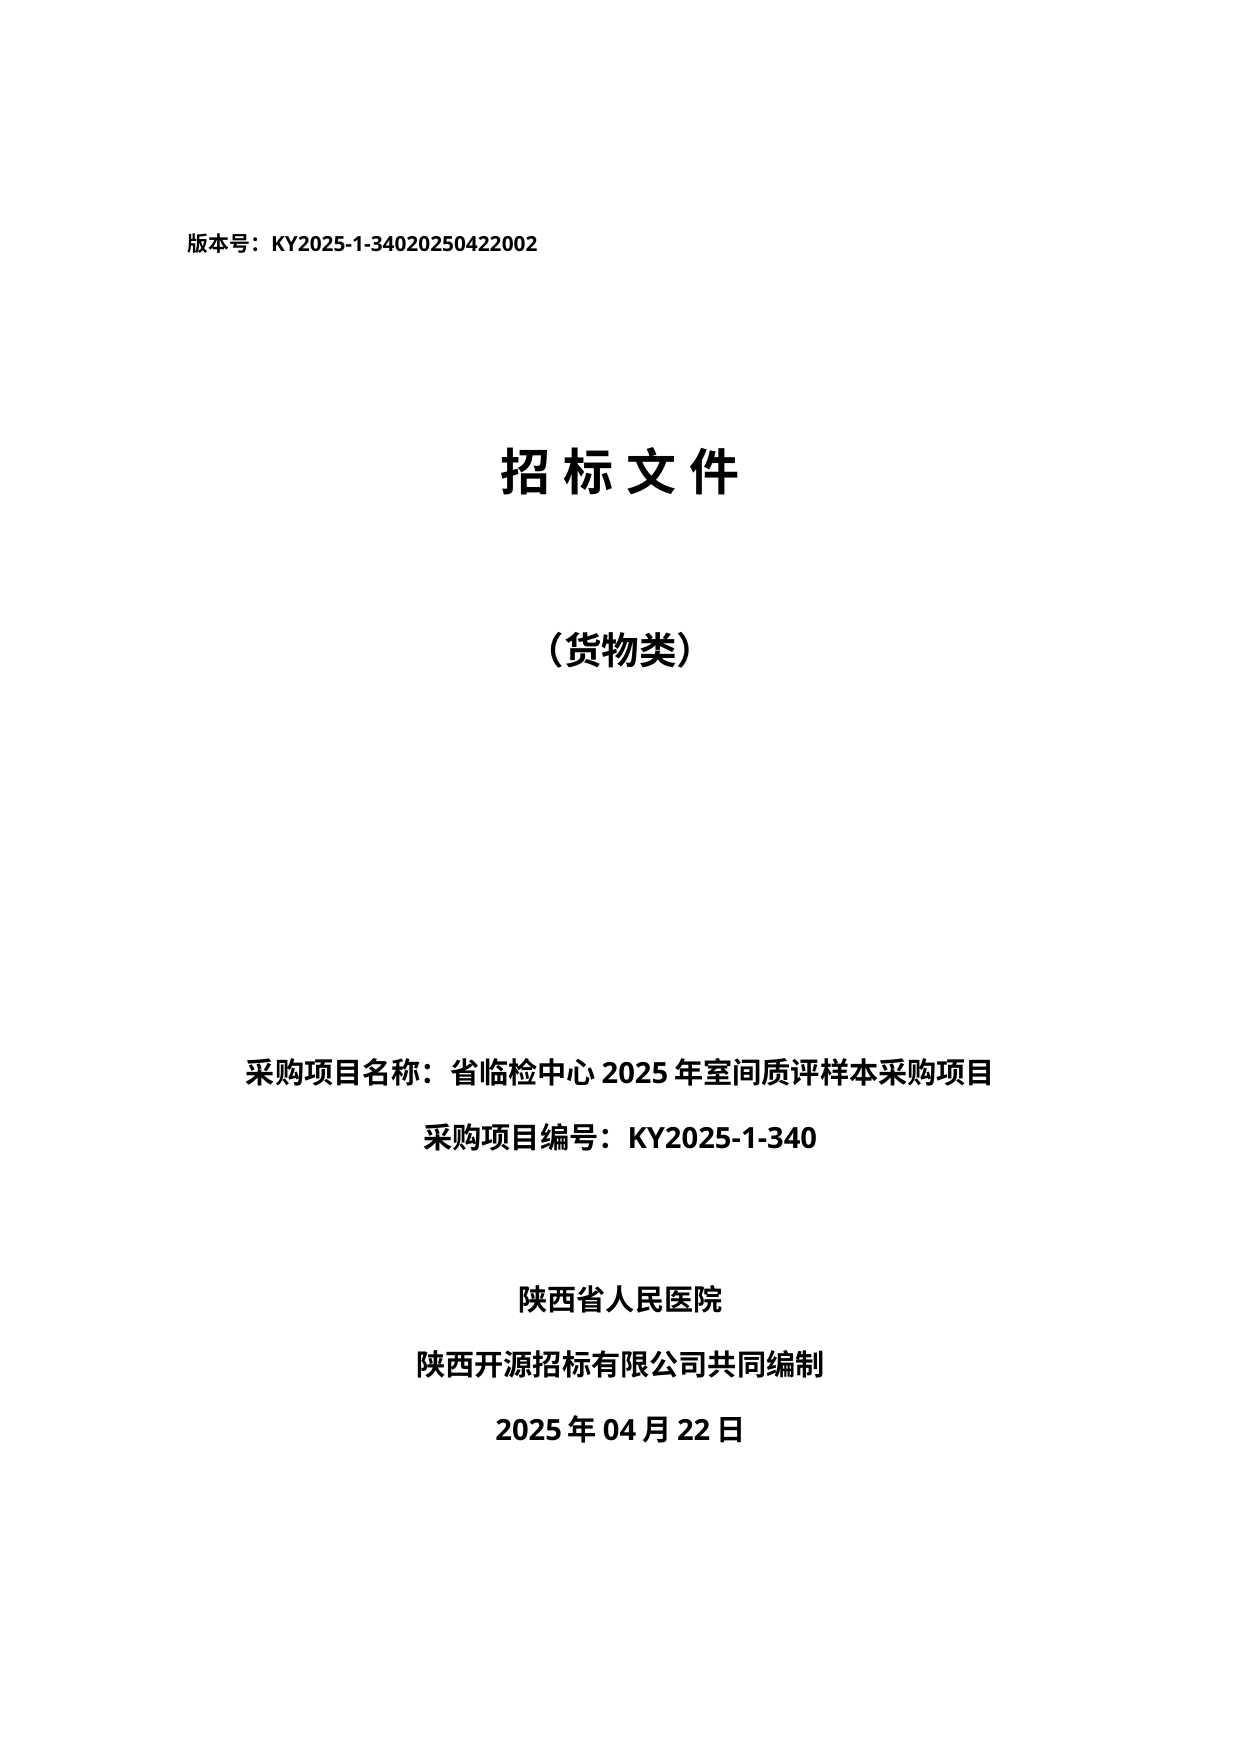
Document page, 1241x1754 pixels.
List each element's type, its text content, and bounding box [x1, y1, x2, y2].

text 陕西省人民医院 [187, 1267, 1053, 1332]
text 版本号：KY2025-1-34020250422002 [187, 227, 1053, 422]
text 采购项目编号：KY2025-1-340 [187, 1104, 1053, 1267]
text 采购项目名称：省临检中心2025年室间质评样本采购项目 [187, 1039, 1053, 1104]
text 2025年04月22日 [187, 1397, 1053, 1462]
text （货物类） [187, 617, 1053, 1039]
text 招 标 文 件 [187, 422, 1053, 617]
text 陕西开源招标有限公司共同编制 [187, 1332, 1053, 1397]
